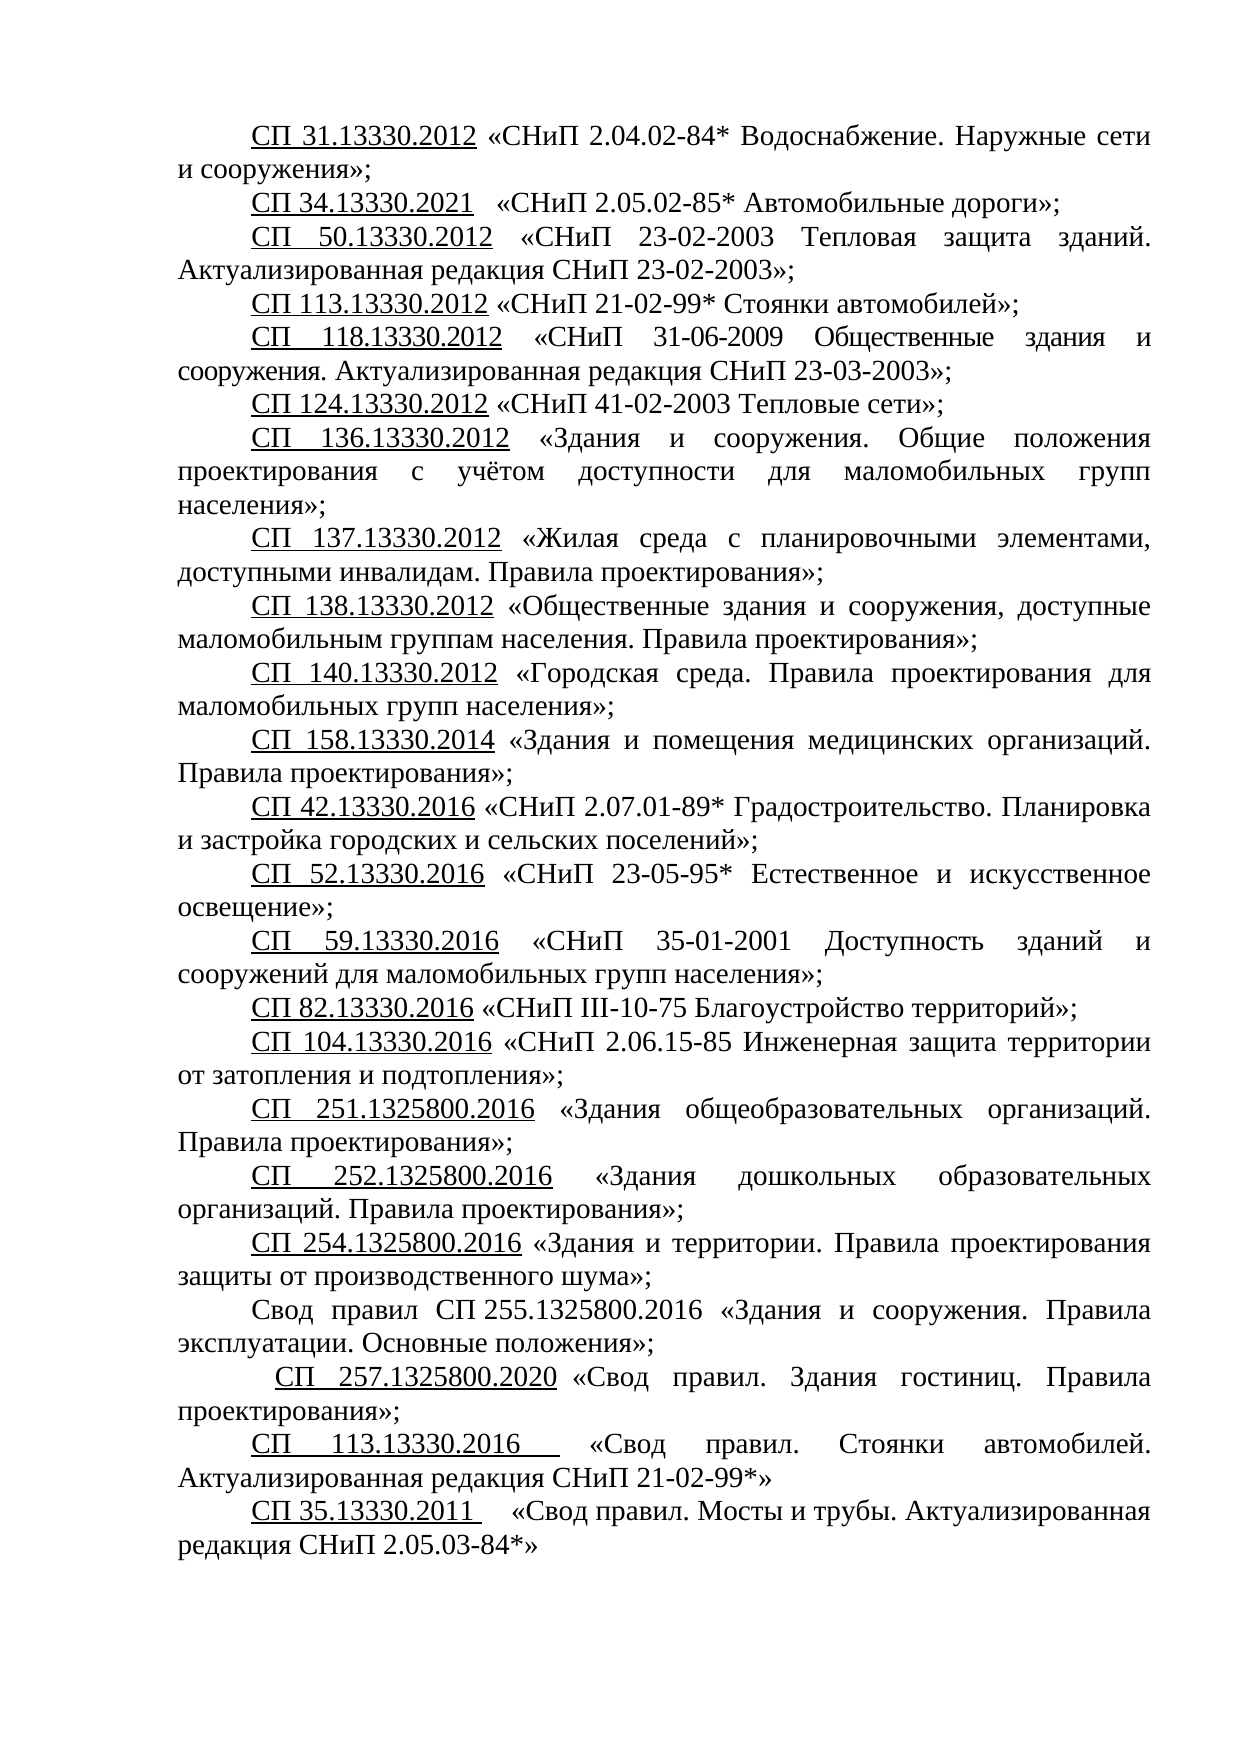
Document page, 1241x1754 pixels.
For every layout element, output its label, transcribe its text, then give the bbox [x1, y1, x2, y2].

text СП 140.13330.2012 «Городская среда. Правила проектирования для маломобильных групп населения»; [177, 655, 1152, 722]
text СП 82.13330.2016 «СНиП III-10-75 Благоустройство территорий»; [177, 990, 1152, 1024]
text СП 42.13330.2016 «СНиП 2.07.01-89* Градостроительство. Планировка и застройка городских и сельских поселений»; [177, 789, 1152, 856]
text СП 252.1325800.2016 «Здания дошкольных образовательных организаций. Правила проектирования»; [177, 1158, 1152, 1225]
text СП 158.13330.2014 «Здания и помещения медицинских организаций. Правила проектирования»; [177, 722, 1152, 789]
text СП 118.13330.2012 «СНиП 31-06-2009 Общественные здания и сооружения. Актуализированная редакция СНиП 23-03-2003»; [177, 319, 1152, 386]
text СП 104.13330.2016 «СНиП 2.06.15-85 Инженерная защита территории от затопления и подтопления»; [177, 1024, 1152, 1091]
text СП 257.1325800.20206«Свод правил. Здания гостиниц. Правила проектирования»; [177, 1359, 1152, 1426]
text СП 124.13330.2012 «СНиП 41-02-2003 Тепловые сети»; [177, 386, 1152, 420]
text СП 59.13330.2016 «СНиП 35-01-2001 Доступность зданий и сооружений для маломобильных групп населения»; [177, 923, 1152, 990]
text СП 50.13330.2012 «СНиП 23-02-2003 Тепловая защита зданий. Актуализированная редакция СНиП 23-02-2003»; [177, 219, 1152, 286]
text СП 35.13330.2011 06«Свод правил. Мосты и трубы. Актуализированная редакция СНиП 2.05.03-84*» [177, 1493, 1152, 1560]
text СП 113.13330.2012 «СНиП 21-02-99* Стоянки автомобилей»; [177, 286, 1152, 319]
text СП 136.13330.2012 «Здания и сооружения. Общие положения проектирования с учётом доступности для маломобильных групп населения»; [177, 420, 1152, 521]
text СП 113.13330.2016 06«Свод правил. Стоянки автомобилей. Актуализированная редакция СНиП 21-02-99*» [177, 1426, 1152, 1493]
text СП 31.13330.2012 «СНиП 2.04.02-84* Водоснабжение. Наружные сети и сооружения»; [177, 118, 1152, 185]
text СП 251.1325800.2016 «Здания общеобразовательных организаций. Правила проектирования»; [177, 1091, 1152, 1158]
text СП 52.13330.2016 «СНиП 23-05-95* Естественное и искусственное освещение»; [177, 856, 1152, 923]
text СП 138.13330.2012 «Общественные здания и сооружения, доступные маломобильным группам населения. Правила проектирования»; [177, 588, 1152, 655]
text СП 34.13330.20212 «СНиП 2.05.02-85* Автомобильные дороги»; [177, 185, 1152, 219]
text Свод правил СП 255.1325800.2016 «Здания и сооружения. Правила эксплуатации. Основные положения»; [177, 1292, 1152, 1359]
text СП 137.13330.2012 «Жилая среда с планировочными элементами, доступными инвалидам. Правила проектирования»; [177, 521, 1152, 588]
text СП 254.1325800.2016 «Здания и территории. Правила проектирования защиты от производственного шума»; [177, 1225, 1152, 1292]
